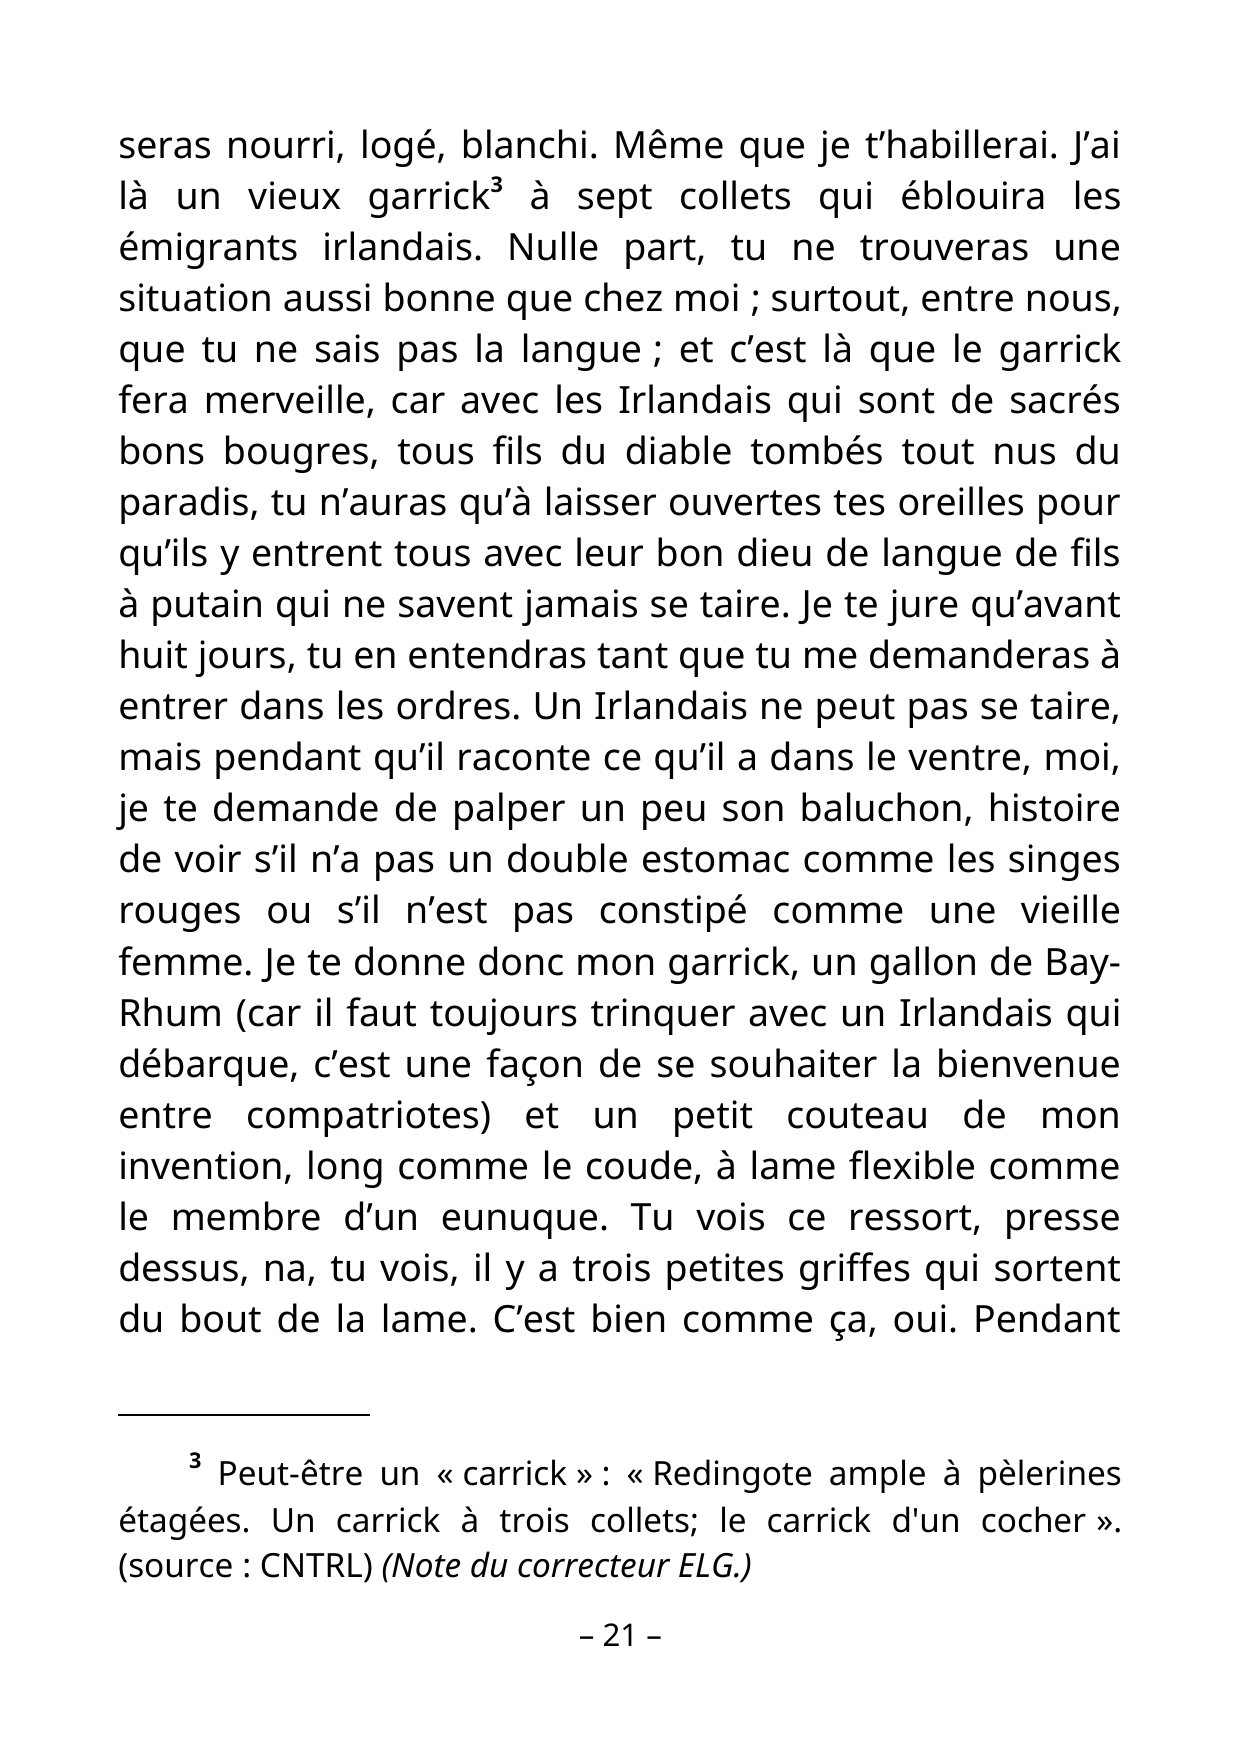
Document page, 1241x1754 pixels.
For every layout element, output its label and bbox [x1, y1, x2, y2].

text [118, 118, 1122, 1343]
